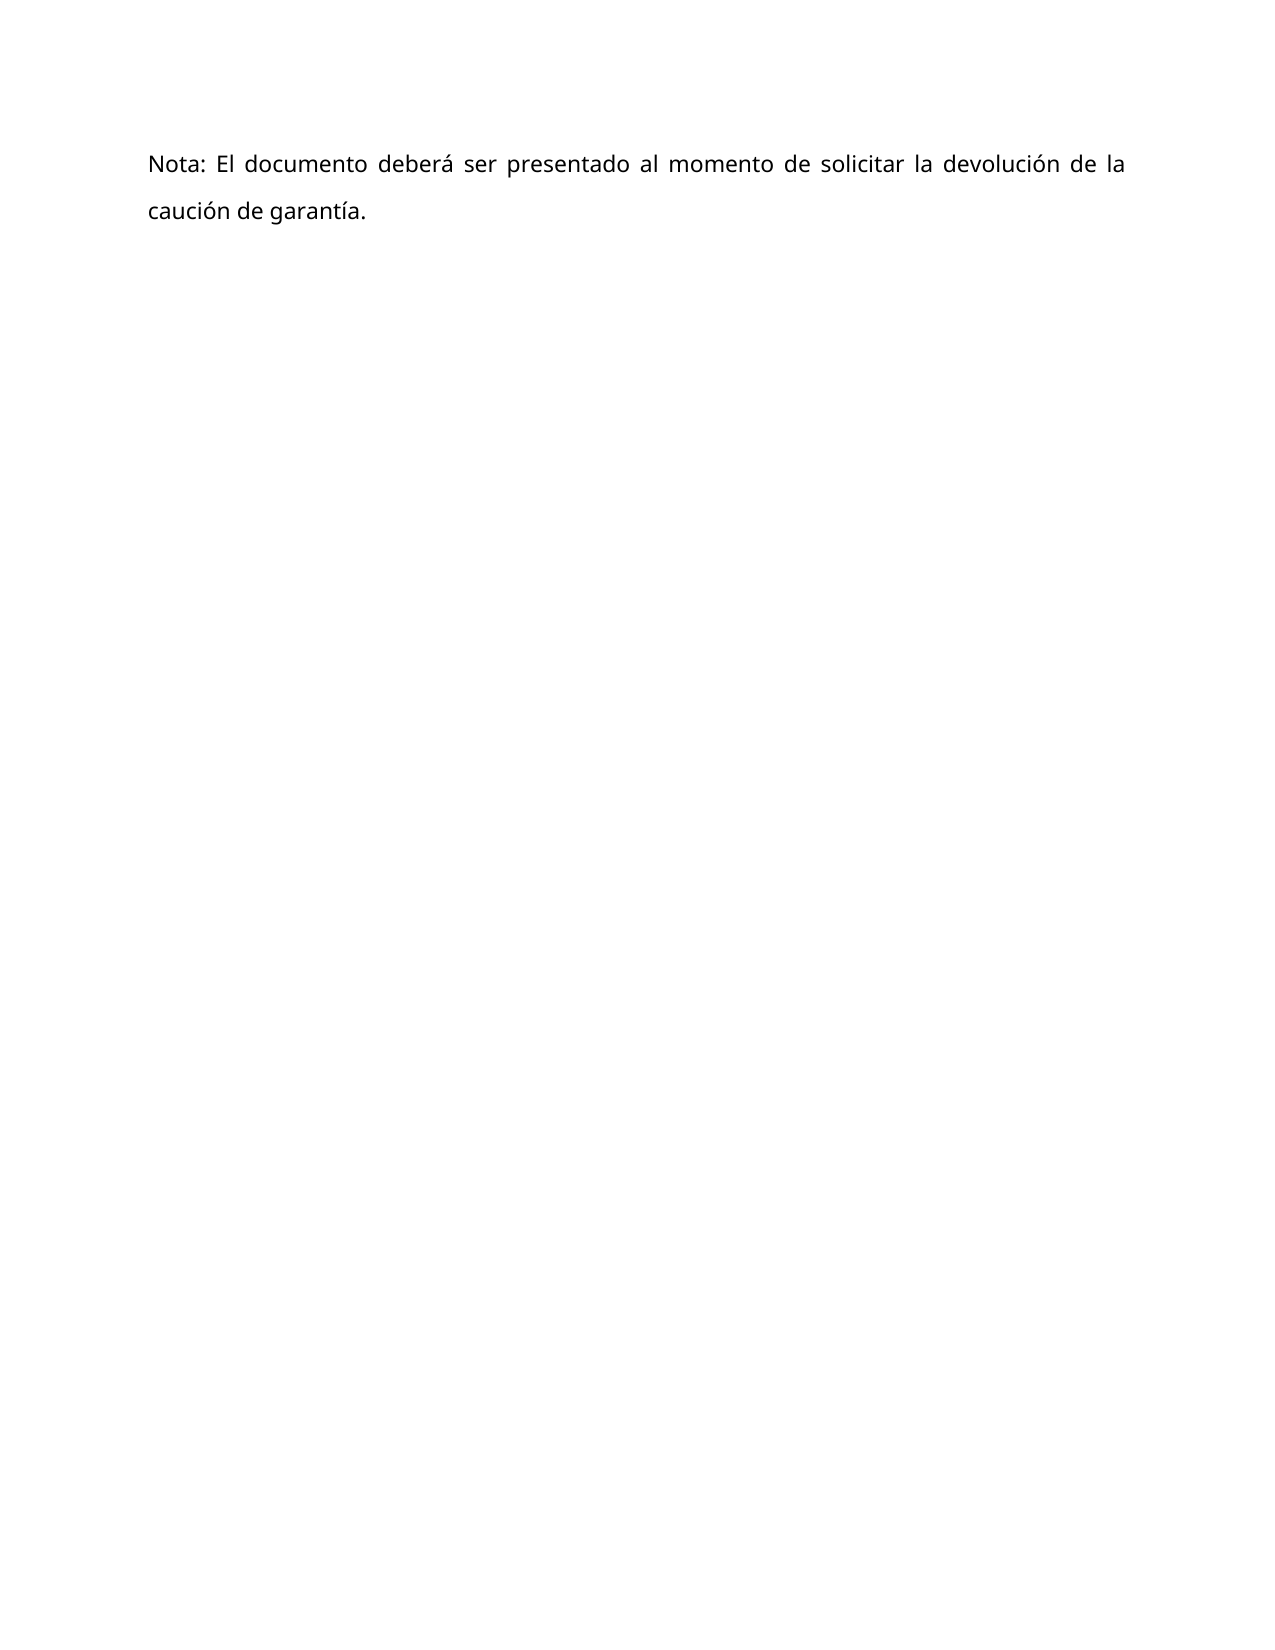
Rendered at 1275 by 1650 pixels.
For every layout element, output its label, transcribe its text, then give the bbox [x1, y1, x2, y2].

text Nota: El documento deberá ser presentado al momento de solicitar la devolución de la caución de garantía. [148, 148, 1127, 226]
